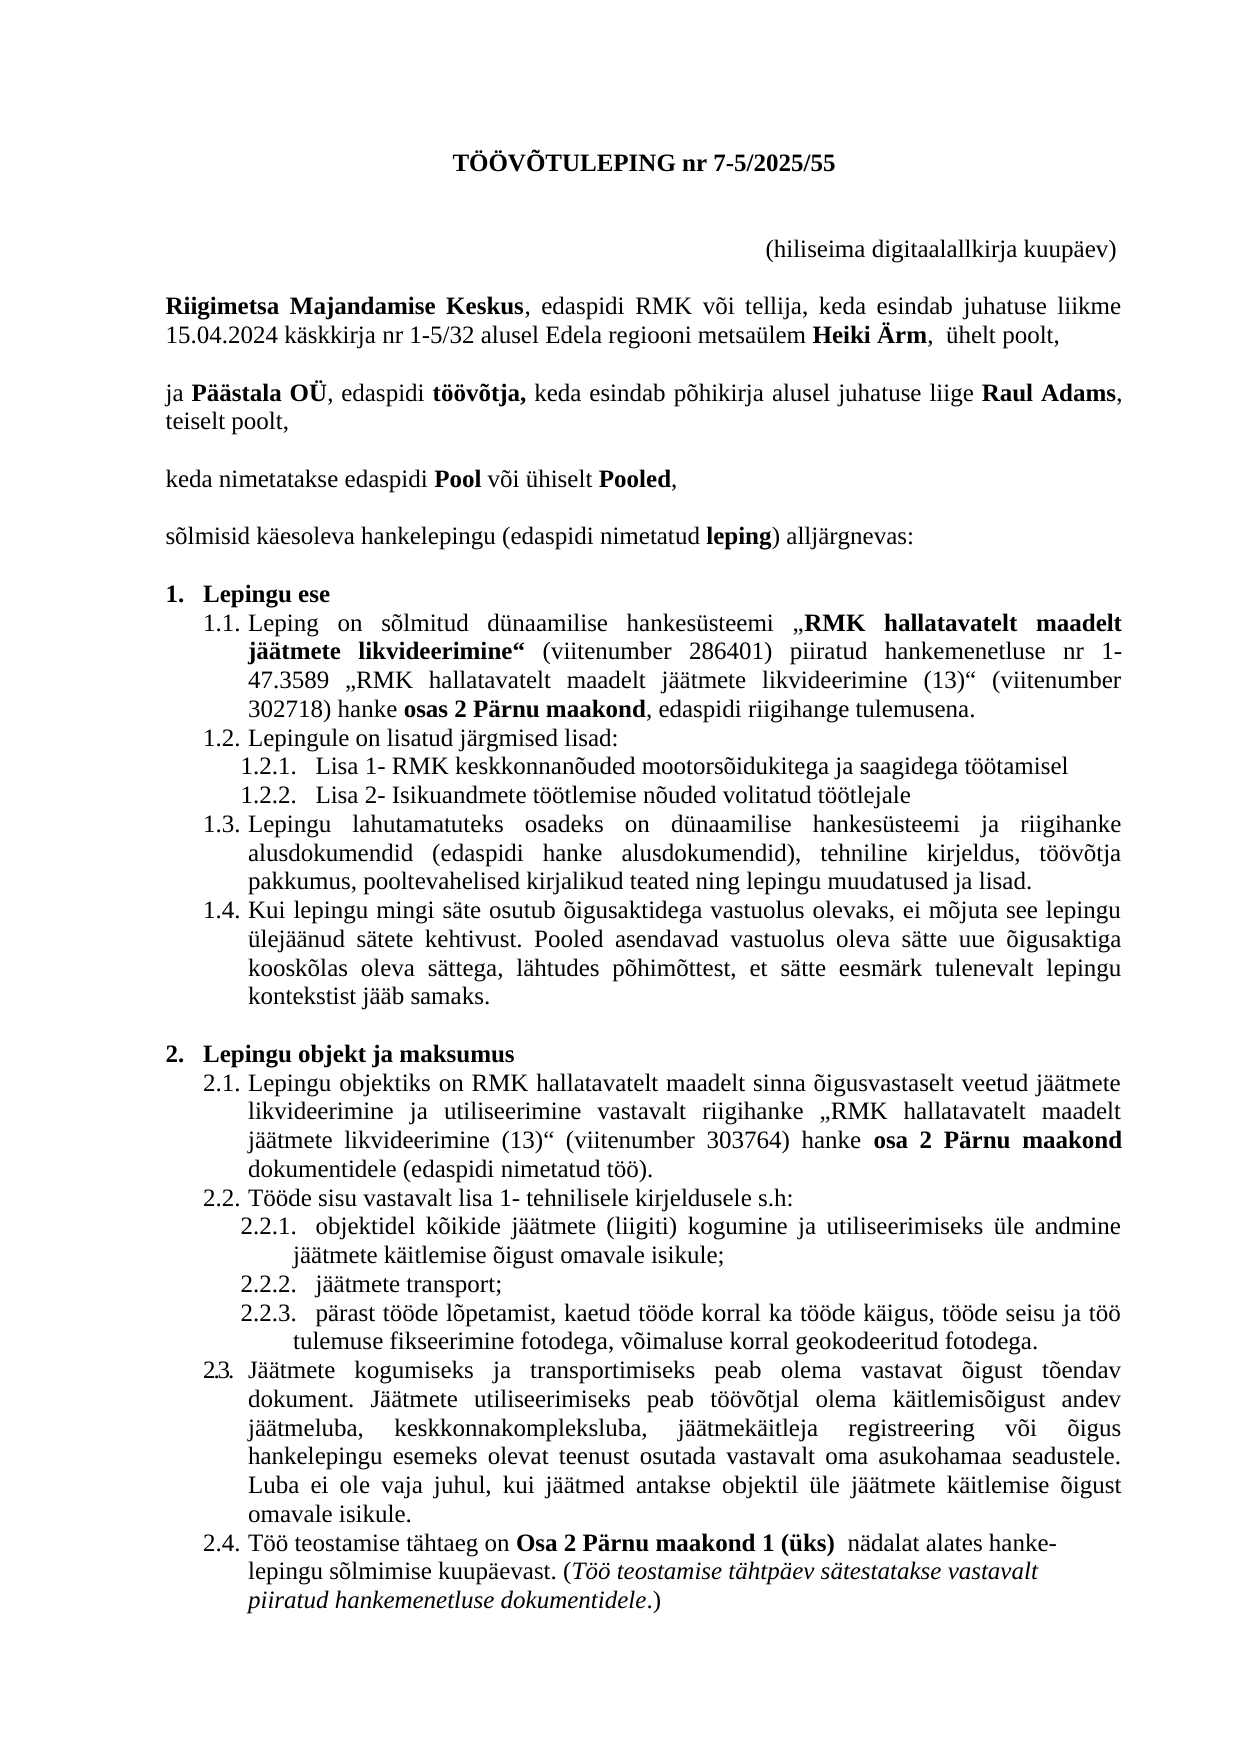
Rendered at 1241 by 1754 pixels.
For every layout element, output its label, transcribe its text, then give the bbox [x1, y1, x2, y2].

list Jäätmete kogumiseks ja transportimiseks peab olema vastavat õigust tõendav dokument. Jäätmete utiliseerimiseks peab töövõtjal olema käitlemisõigust andev jäätmeluba, keskkonnakompleksluba, jäätmekäitleja registreering või õigus hankelepingu esemeks olevat teenust osutada vastavalt oma asukohamaa seadustele. Luba ei ole vaja juhul, kui jäätmed antakse objektil üle jäätmete käitlemise õigust omavale isikule. [203, 1355, 1122, 1528]
list pärast tööde lõpetamist, kaetud tööde korral ka tööde käigus, tööde seisu ja töö tulemuse fikseerimine fotodega, võimaluse korral geokodeeritud fotodega. [240, 1298, 1122, 1355]
list Leping on sõlmitud dünaamilise hankesüsteemi „RMK hallatavatelt maadelt jäätmete likvideerimine“ (viitenumber 286401) piiratud hankemenetluse nr 1-47.3589 „RMK hallatavatelt maadelt jäätmete likvideerimine (13)“ (viitenumber 302718) hanke osas 2 Pärnu maakond, edaspidi riigihange tulemusena. [203, 608, 1122, 723]
text Riigimetsa Majandamise Keskus, edaspidi RMK või tellija, keda esindab juhatuse liikme 15.04.2024 käskkirja nr 1-5/32 alusel Edela regiooni metsaülem Heiki Ärm, ühelt poolt, [165, 291, 1122, 349]
list Kui lepingu mingi säte osutub õigusaktidega vastuolus olevaks, ei mõjuta see lepingu ülejäänud sätete kehtivust. Pooled asendavad vastuolus oleva sätte uue õigusaktiga kooskõlas oleva sättega, lähtudes põhimõttest, et sätte eesmärk tulenevalt lepingu kontekstist jääb samaks. [203, 895, 1122, 1010]
list Lepingu objektiks on RMK hallatavatelt maadelt sinna õigusvastaselt veetud jäätmete likvideerimine ja utiliseerimine vastavalt riigihanke „RMK hallatavatelt maadelt jäätmete likvideerimine (13)“ (viitenumber 303764) hanke osa 2 Pärnu maakond dokumentidele (edaspidi nimetatud töö). [203, 1068, 1122, 1183]
list Tööde sisu vastavalt lisa 1- tehnilisele kirjeldusele s.h: [203, 1183, 1122, 1211]
text keda nimetatakse edaspidi Pool või ühiselt Pooled, [165, 464, 1122, 493]
list lepingu sõlmimise kuupäevast. (Töö teostamise tähtpäev sätestatakse vastavalt piiratud hankemenetluse dokumentidele.) [248, 1556, 1122, 1614]
list Lisa 2- Isikuandmete töötlemise nõuded volitatud töötlejale [240, 780, 1122, 809]
list Lepingule on lisatud järgmised lisad: [203, 723, 1122, 751]
list jäätmete transport; [240, 1269, 1122, 1298]
list Lepingu lahutamatuteks osadeks on dünaamilise hankesüsteemi ja riigihanke alusdokumendid (edaspidi hanke alusdokumendid), tehniline kirjeldus, töövõtja pakkumus, pooltevahelised kirjalikud teated ning lepingu muudatused ja lisad. [203, 809, 1122, 895]
title sõlmisid käesoleva hankelepingu (edaspidi nimetatud leping) alljärgnevas: [165, 521, 1122, 550]
list Lisa 1- RMK keskkonnanõuded mootorsõidukitega ja saagidega töötamisel [240, 751, 1122, 780]
list objektidel kõikide jäätmete (liigiti) kogumine ja utiliseerimiseks üle andmine jäätmete käitlemise õigust omavale isikule; [240, 1211, 1122, 1269]
text (hiliseima digitaalallkirja kuupäev) [165, 234, 1122, 263]
list Lepingu ese [165, 579, 1122, 608]
text ja Päästala OÜ, edaspidi töövõtja, keda esindab alusel juhatuse liige Raul Adams, teiselt poolt, [165, 378, 1122, 435]
title TÖÖVÕTULEPING nr 7-5/2025/55 [165, 148, 1122, 176]
list Lepingu objekt ja maksumus [165, 1039, 1122, 1068]
list Töö teostamise tähtaeg on Osa 2 Pärnu maakond 1 (üks) nädalat alates hanke- [203, 1528, 1122, 1556]
